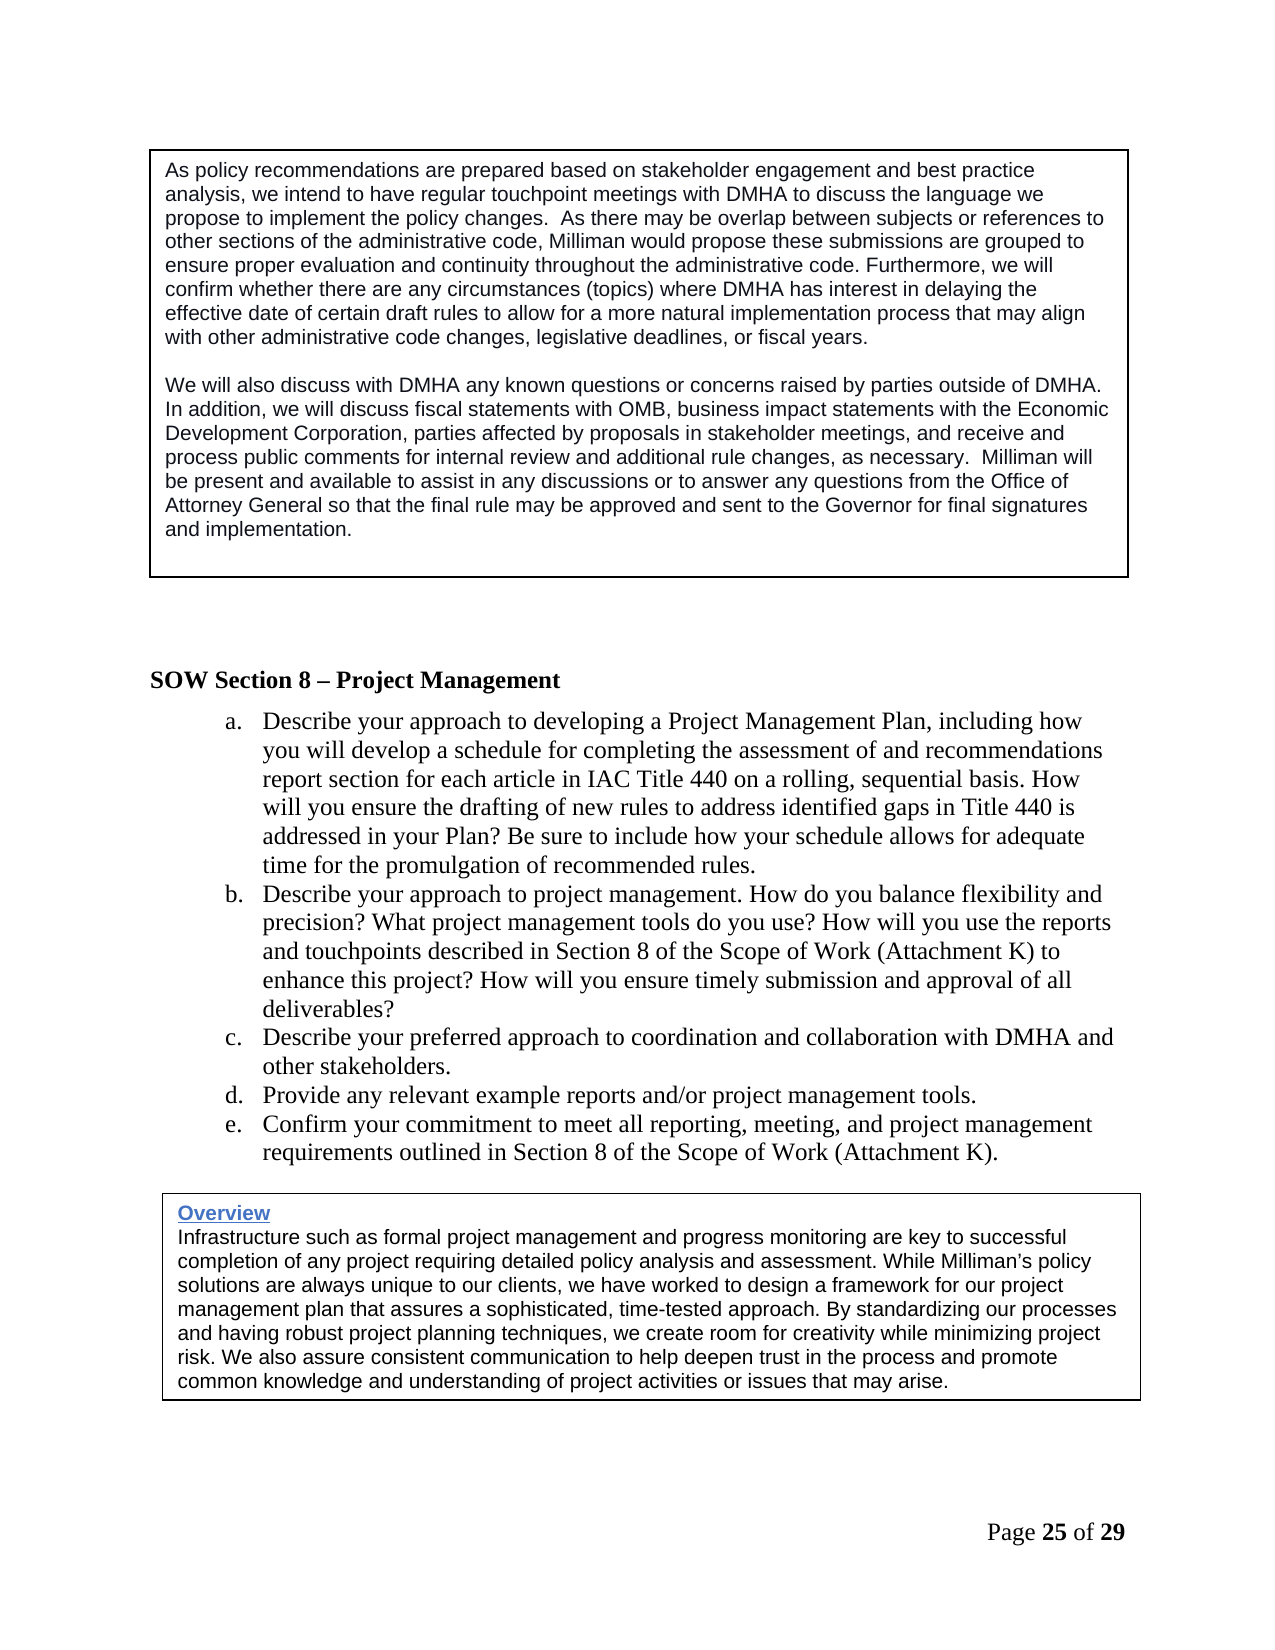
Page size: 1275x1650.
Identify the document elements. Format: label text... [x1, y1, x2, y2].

list Confirm your commitment to meet all reporting, meeting, and project management requirements outlined in Section 8 of the Scope of Work (Attachment K). [225, 1109, 1125, 1166]
list Describe your preferred approach to coordination and collaboration with DMHA and other stakeholders. [225, 1022, 1125, 1080]
list Describe your approach to developing a Project Management Plan, including how you will develop a schedule for completing the assessment of and recommendations report section for each article in IAC Title 440 on a rolling, sequential basis. How will you ensure the drafting of new rules to address identified gaps in Title 440 is addressed in your Plan? Be sure to include how your schedule allows for adequate time for the promulgation of recommended rules. [225, 706, 1125, 879]
list Describe your approach to project management. How do you balance flexibility and precision? What project management tools do you use? How will you use the reports and touchpoints described in Section 8 of the Scope of Work (Attachment K) to enhance this project? How will you ensure timely submission and approval of all deliverables? [225, 879, 1125, 1022]
subtitle SOW Section 8 – Project Management [150, 665, 1125, 694]
list Provide any relevant example reports and/or project management tools. [225, 1080, 1125, 1109]
